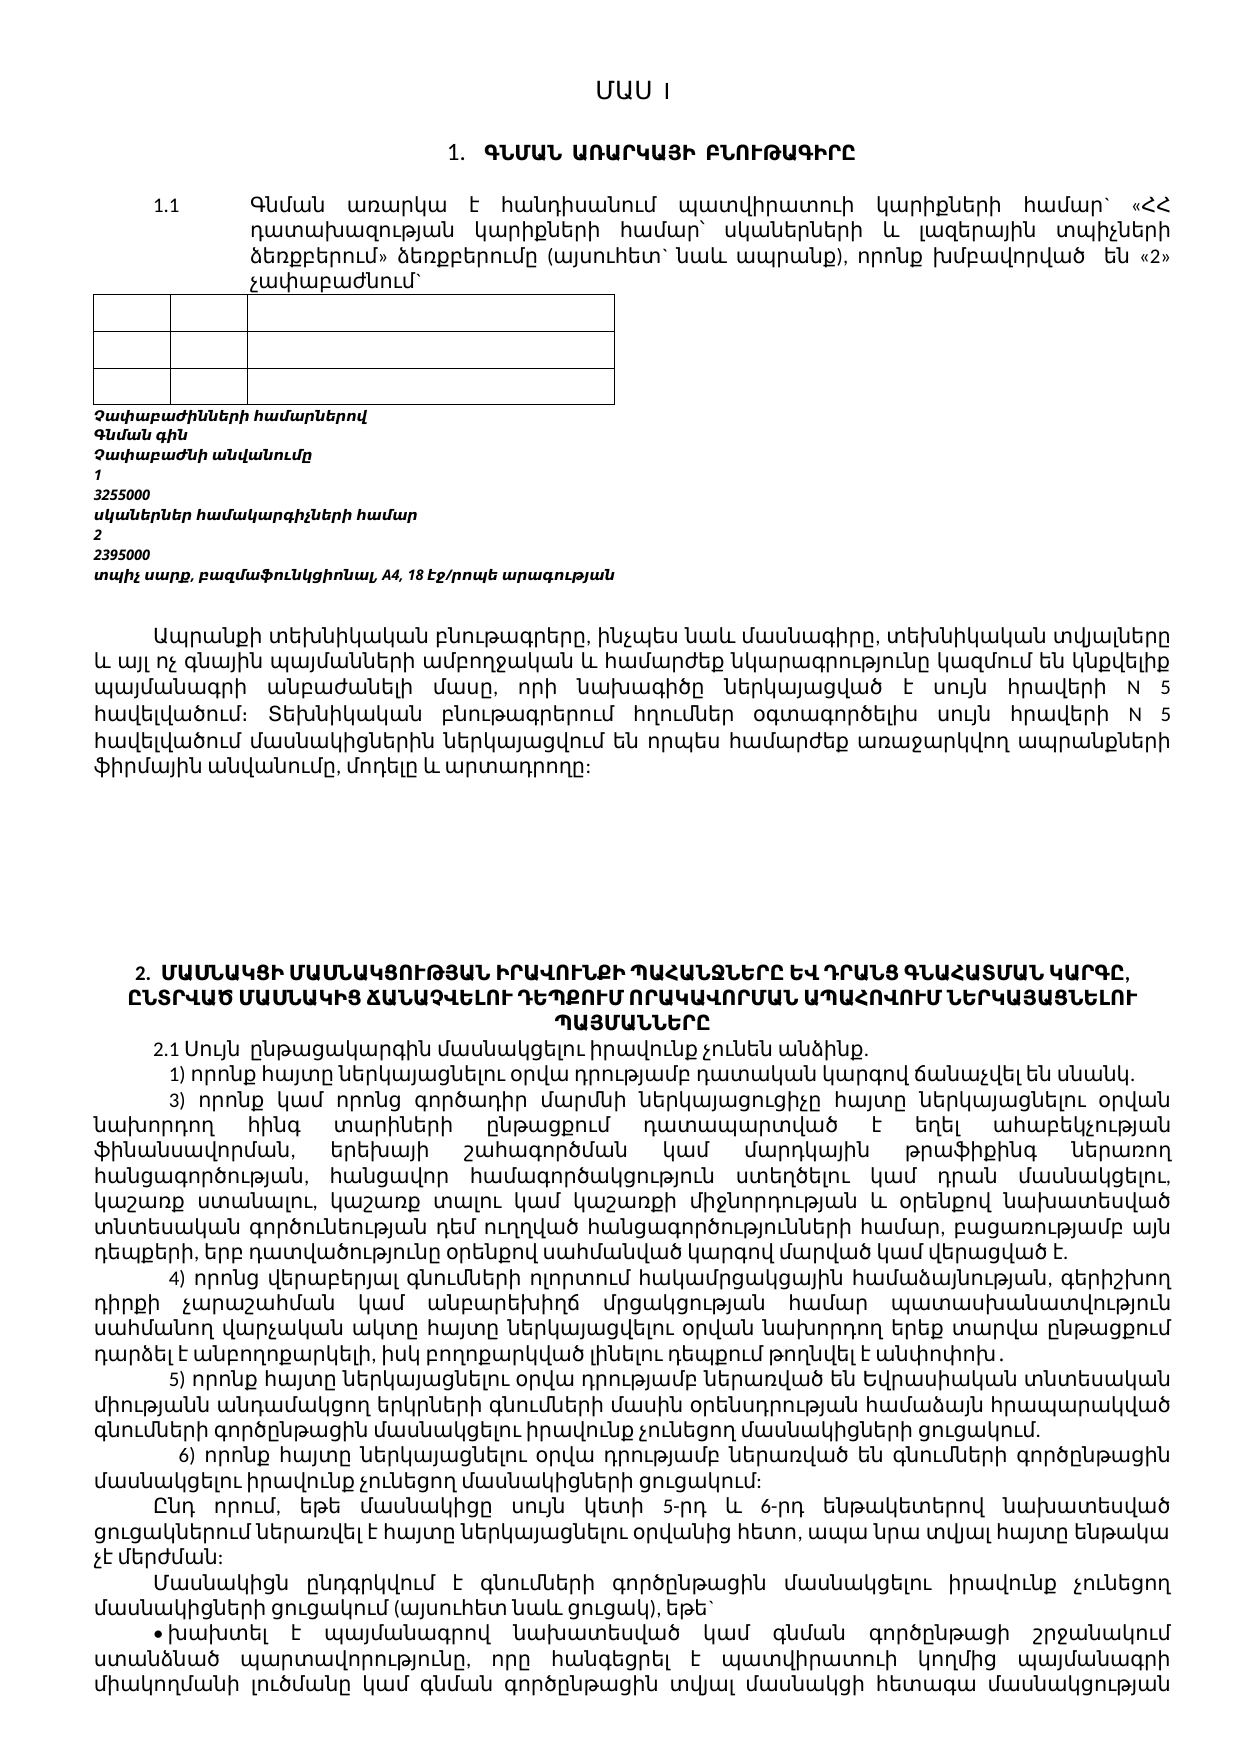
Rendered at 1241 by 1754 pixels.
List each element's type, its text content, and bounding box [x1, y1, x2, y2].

text 2.1 Սույն ընթացակարգին մասնակցելու իրավունք չունեն անձինք. [94, 1036, 1171, 1061]
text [94, 1621, 1171, 1697]
text 3) որոնք կամ որոնց գործադիր մարմնի ներկայացուցիչը հայտը ներկայացնելու օրվան նախորդող հինգ տարիների ընթացքում դատապարտված է եղել ահաբեկչության ֆինանսավորման, երեխայի շահագործման կամ մարդկային թրաֆիքինգ ներառող հանցագործության, հանցավոր համագործակցություն ստեղծելու կամ դրան մասնակցելու, կաշառք ստանալու, կաշառք տալու կամ կաշառքի միջնորդության և օրենքով նախատեսված տնտեսական գործունեության դեմ ուղղված հանցագործությունների համար, բացառությամբ այն դեպքերի, երբ դատվածությունը օրենքով սահմանված կարգով մարված կամ վերացված է. [94, 1087, 1171, 1265]
text Մասնակիցն ընդգրկվում է գնումների գործընթացին մասնակցելու իրավունք չունեցող մասնակիցների ցուցակում (այսուհետ նաև ցուցակ), եթե` [94, 1570, 1171, 1621]
text 4) որոնց վերաբերյալ գնումների ոլորտում հակամրցակցային համաձայնության, գերիշխող դիրքի չարաշահման կամ անբարեխիղճ մրցակցության համար պատասխանատվություն սահմանող վարչական ակտը հայտը ներկայացվելու օրվան նախորդող երեք տարվա ընթացքում դարձել է անբողոքարկելի, իսկ բողոքարկված լինելու դեպքում թողնվել է անփոփոխ․ [94, 1265, 1171, 1366]
subtitle Գնման առարկա է հանդիսանում պատվիրատուի կարիքների համար` «ՀՀ դատախազության կարիքների համար՝ սկաներների և լազերային տպիչների ձեռքբերում» ձեռքբերումը (այսուհետ` նաև ապրանք), որոնք խմբավորված են «2» չափաբաժնում` [153, 192, 1171, 294]
text Ընդ որում, եթե մասնակիցը սույն կետի 5-րդ և 6-րդ ենթակետերով նախատեսված ցուցակներում ներառվել է հայտը ներկայացնելու օրվանից հետո, ապա նրա տվյալ հայտը ենթակա չէ մերժման: [94, 1493, 1171, 1570]
text 6) որոնք հայտը ներկայացնելու օրվա դրությամբ ներառված են գնումների գործընթացին մասնակցելու իրավունք չունեցող մասնակիցների ցուցակում: [94, 1443, 1171, 1493]
text 2. ՄԱՍՆԱԿՑԻ ՄԱՍՆԱԿՑՈՒԹՅԱՆ ԻՐԱՎՈՒՆՔԻ ՊԱՀԱՆՋՆԵՐԸ ԵՎ ԴՐԱՆՑ ԳՆԱՀԱՏՄԱՆ ԿԱՐԳԸ, ԸՆՏՐՎԱԾ ՄԱՍՆԱԿԻՑ ՃԱՆԱՉՎԵԼՈՒ ԴԵՊՔՈՒՄ ՈՐԱԿԱՎՈՐՄԱՆ ԱՊԱՀՈՎՈՒՄ ՆԵՐԿԱՅԱՑՆԵԼՈՒ ՊԱՅՄԱՆՆԵՐԸ [94, 960, 1171, 1036]
text ՄԱՍ I [94, 75, 1171, 106]
text Ապրանքի տեխնիկական բնութագրերը, ինչպես նաև մասնագիրը, տեխնիկական տվյալները և այլ ոչ գնային պայմանների ամբողջական և համարժեք նկարագրությունը կազմում են կնքվելիք պայմանագրի անբաժանելի մասը, որի նախագիծը ներկայացված է սույն հրավերի N 5 հավելվածում։ Տեխնիկական բնութագրերում հղումներ օգտագործելիս սույն հրավերի N 5 հավելվածում մասնակիցներին ներկայացվում են որպես համարժեք առաջարկվող ապրանքների ֆիրմային անվանումը, մոդելը և արտադրողը: [94, 623, 1171, 779]
list ԳՆՄԱՆ ԱՌԱՐԿԱՅԻ ԲՆՈՒԹԱԳԻՐԸ [131, 136, 1171, 167]
text 1) որոնք հայտը ներկայացնելու օրվա դրությամբ դատական կարգով ճանաչվել են սնանկ. [94, 1061, 1171, 1087]
text 5) որոնք հայտը ներկայացնելու օրվա դրությամբ ներառված են Եվրասիական տնտեսական միությանն անդամակցող երկրների գնումների մասին օրենսդրության համաձայն հրապարակված գնումների գործընթացին մասնակցելու իրավունք չունեցող մասնակիցների ցուցակում. [94, 1366, 1171, 1443]
